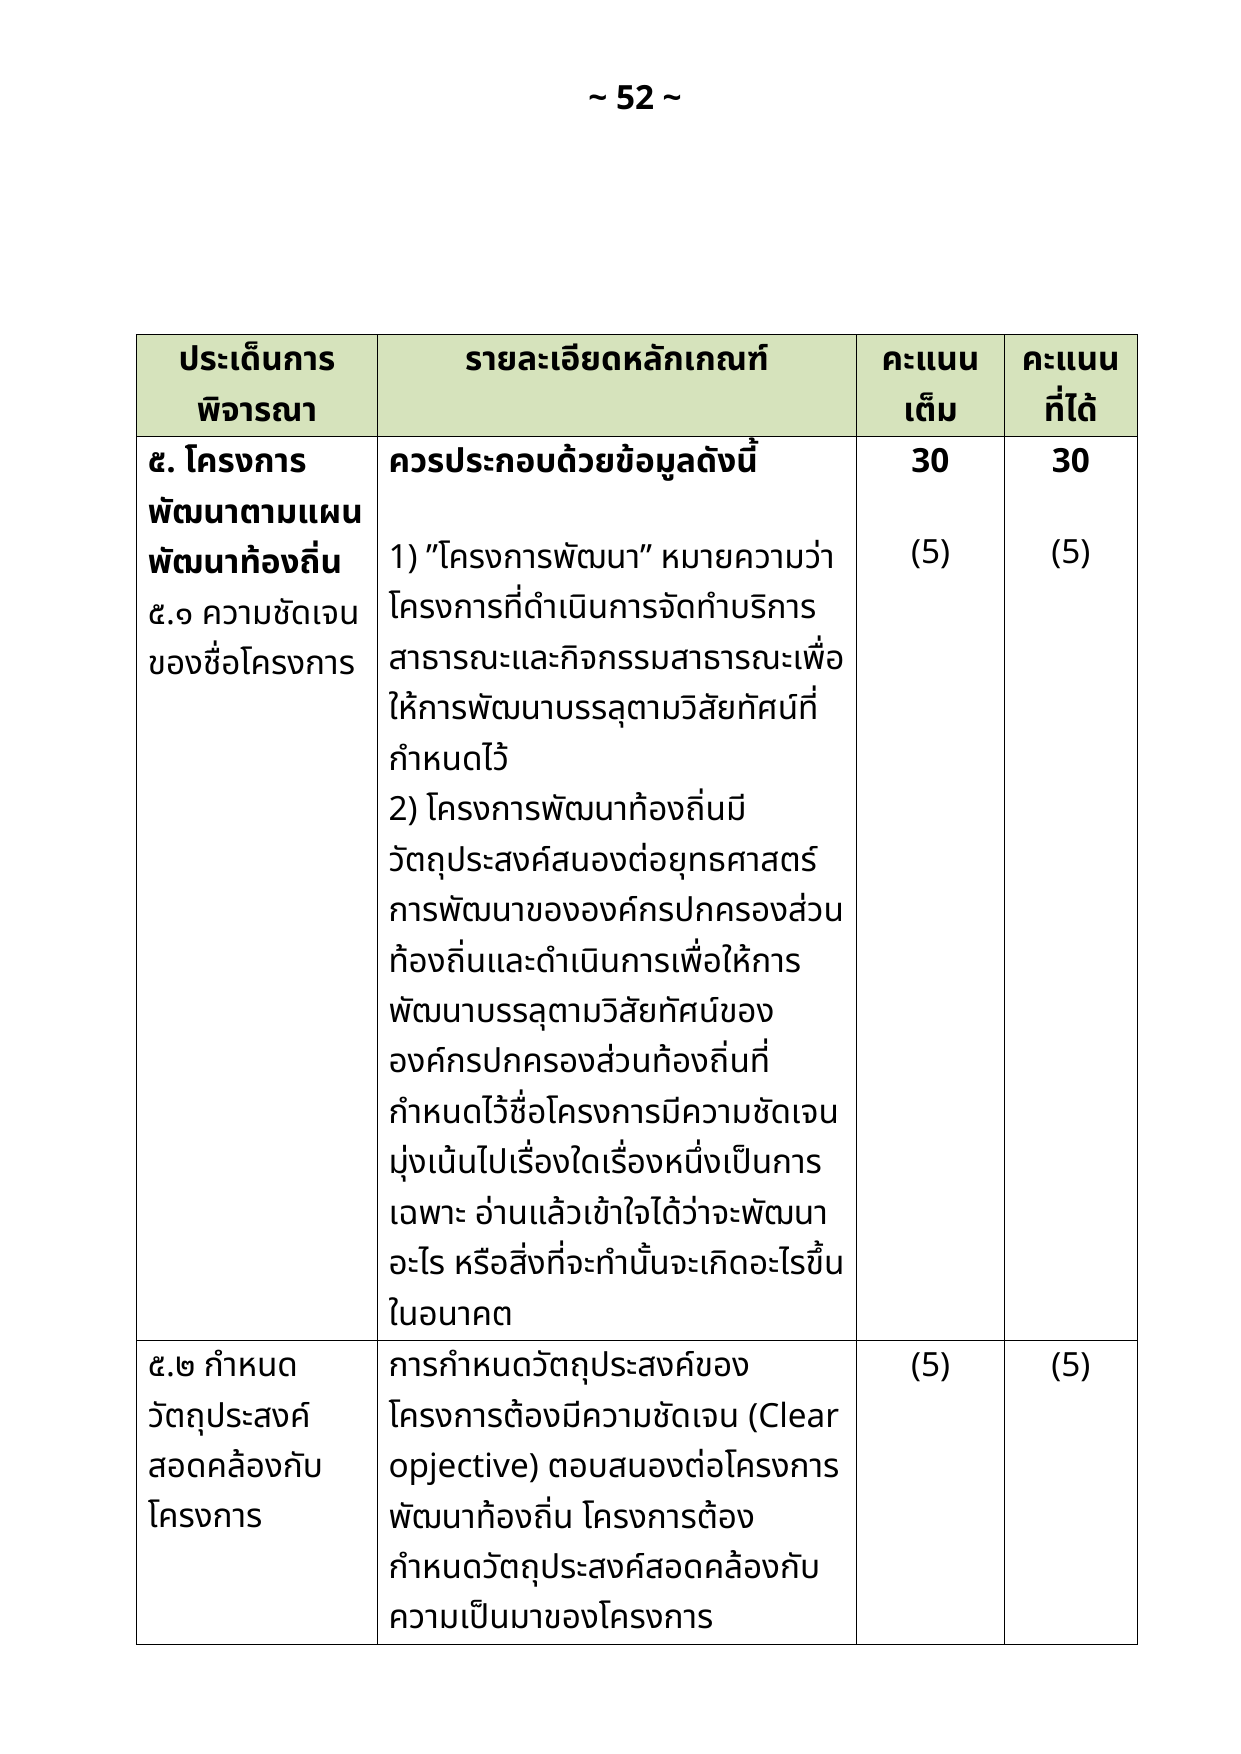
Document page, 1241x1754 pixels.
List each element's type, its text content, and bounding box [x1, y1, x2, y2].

table_cell 30 (5) [1005, 437, 1137, 1340]
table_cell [378, 1341, 856, 1644]
table_cell ควรประกอบด้วยข้อมูลดังนี้ 1) ”โครงการพัฒนา” หมายความว่าโครงการที่ดำเนินการจัดทำบริการสาธารณะและกิจกรรมสาธารณะเพื่อให้การพัฒนาบรรลุตามวิสัยทัศน์ที่กำหนดไว้ 2) โครงการพัฒนาท้องถิ่นมีวัตถุประสงค์สนองต่อยุทธศาสตร์การพัฒนาขององค์กรปกครองส่วนท้องถิ่นและดำเนินการเพื่อให้การพัฒนาบรรลุตามวิสัยทัศน์ขององค์กรปกครองส่วนท้องถิ่นที่กำหนดไว้ชื่อโครงการมีความชัดเจน มุ่งเน้นไปเรื่องใดเรื่องหนึ่งเป็นการเฉพาะ อ่านแล้วเข้าใจได้ว่าจะพัฒนาอะไร หรือสิ่งที่จะทำนั้นจะเกิดอะไรขึ้นในอนาคต [378, 437, 856, 1340]
table_header ประเด็นการพิจารณา [137, 335, 377, 436]
table_cell ๕. โครงการพัฒนาตามแผนพัฒนาท้องถิ่น ๕.๑ ความชัดเจนของชื่อโครงการ [137, 437, 377, 1340]
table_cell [137, 1341, 377, 1644]
table_header คะแนนเต็ม [857, 335, 1004, 436]
table_header คะแนนที่ได้ [1005, 335, 1137, 436]
table_cell (5) [1005, 1341, 1137, 1644]
table_header รายละเอียดหลักเกณฑ์ [378, 335, 856, 436]
table_cell (5) [857, 1341, 1004, 1644]
table_cell 30 (5) [857, 437, 1004, 1340]
